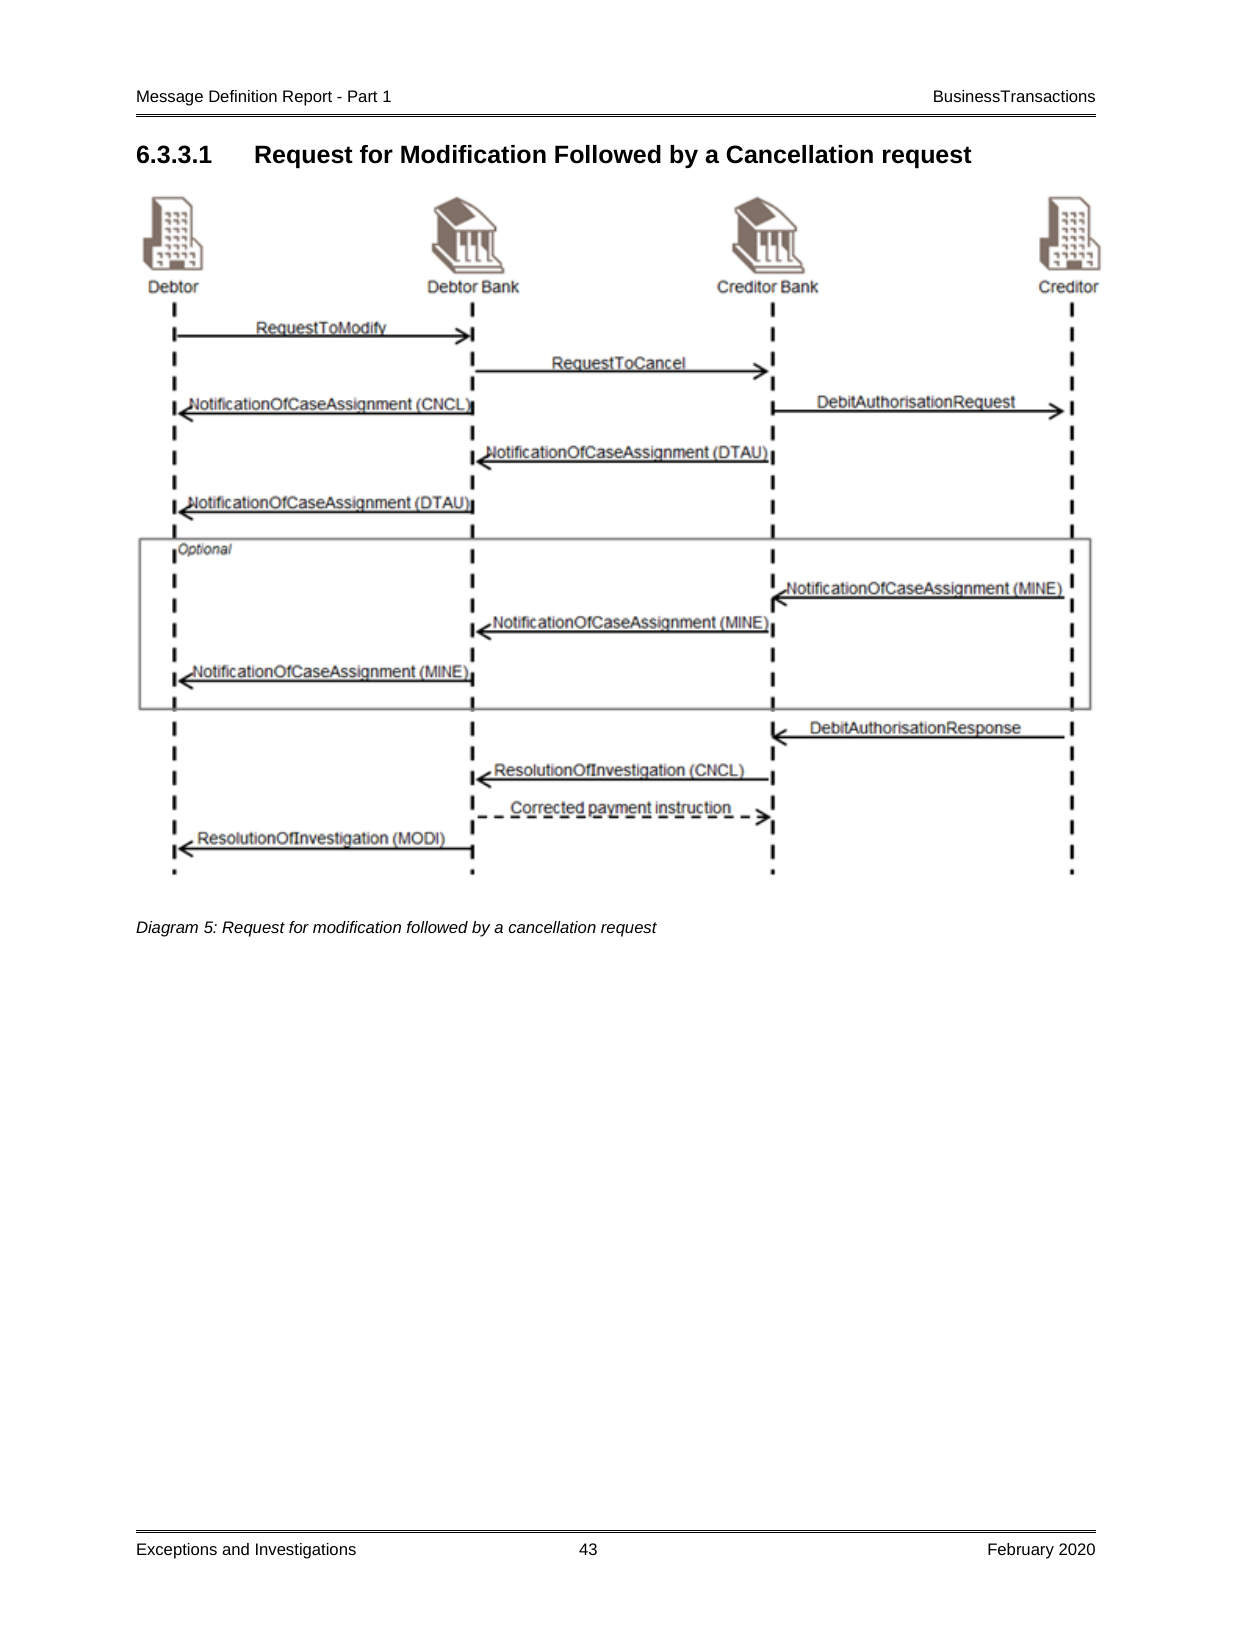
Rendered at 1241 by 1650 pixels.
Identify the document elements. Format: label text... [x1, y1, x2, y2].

subtitle Request for Modification Followed by a Cancellation request [136, 141, 1104, 169]
picture [135, 194, 1107, 881]
